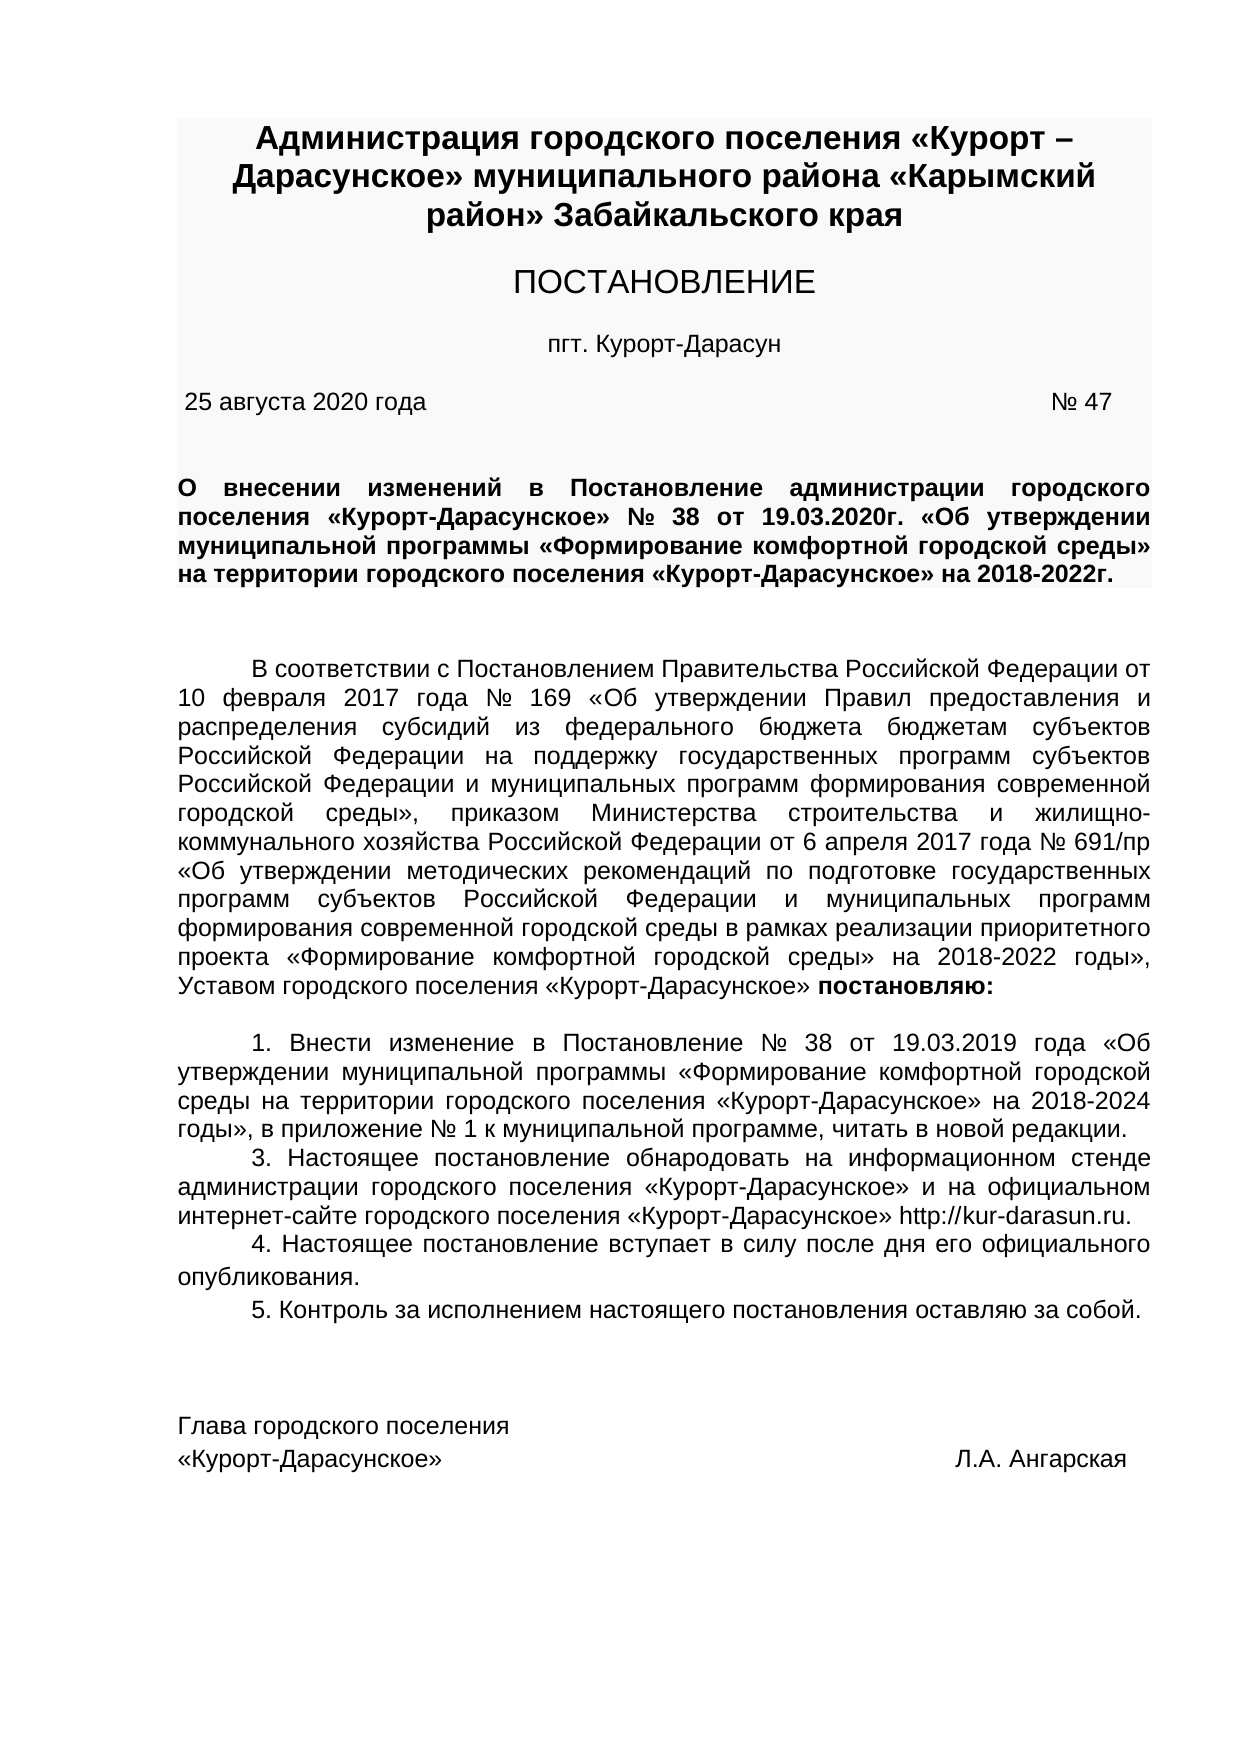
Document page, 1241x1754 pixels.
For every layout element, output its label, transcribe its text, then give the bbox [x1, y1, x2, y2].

text Администрация городского поселения «Курорт – Дарасунское» муниципального района «Карымский район» Забайкальского края [177, 118, 1152, 233]
text ПОСТАНОВЛЕНИЕ [177, 262, 1152, 301]
list Глава городского поселения [177, 1411, 1107, 1440]
list 5. Контроль за исполнением настоящего постановления оставляю за собой. [177, 1295, 1152, 1324]
text «Курорт-Дарасунское» Л.А. Ангарская [177, 1444, 1152, 1473]
text В соответствии с Постановлением Правительства Российской Федерации от 10 февраля 2017 года № 169 «Об утверждении Правил предоставления и распределения субсидий из федерального бюджета бюджетам субъектов Российской Федерации на поддержку государственных программ субъектов Российской Федерации и муниципальных программ формирования современной городской среды», приказом Министерства строительства и жилищно-коммунального хозяйства Российской Федерации от 6 апреля 2017 года № 691/пр «Об утверждении методических рекомендаций по подготовке государственных программ субъектов Российской Федерации и муниципальных программ формирования современной городской среды в рамках реализации приоритетного проекта «Формирование комфортной городской среды» на 2018-2022 годы», Уставом городского поселения «Курорт-Дарасунское» постановляю: [177, 654, 1152, 999]
list 4. Настоящее постановление вступает в силу после дня его официального опубликования. [177, 1229, 1152, 1291]
text О внесении изменений в Постановление администрации городского поселения «Курорт-Дарасунское» № 38 от 19.03.2020г. «Об утверждении муниципальной программы «Формирование комфортной городской среды» на территории городского поселения «Курорт-Дарасунское» на 2018-2022г. [177, 473, 1152, 588]
text 3. Настоящее постановление обнародовать на информационном стенде администрации городского поселения «Курорт-Дарасунское» и на официальном интернет-сайте городского поселения «Курорт-Дарасунское» http://kur-darasun.ru. [177, 1143, 1152, 1229]
text 25 августа 2020 года № 47 [177, 387, 1152, 416]
text 1. Внести изменение в Постановление № 38 от 19.03.2019 года «Об утверждении муниципальной программы «Формирование комфортной городской среды на территории городского поселения «Курорт-Дарасунское» на 2018-2024 годы», в приложение № 1 к муниципальной программе, читать в новой редакции. [177, 1028, 1152, 1143]
text пгт. Курорт-Дарасун [177, 329, 1152, 358]
